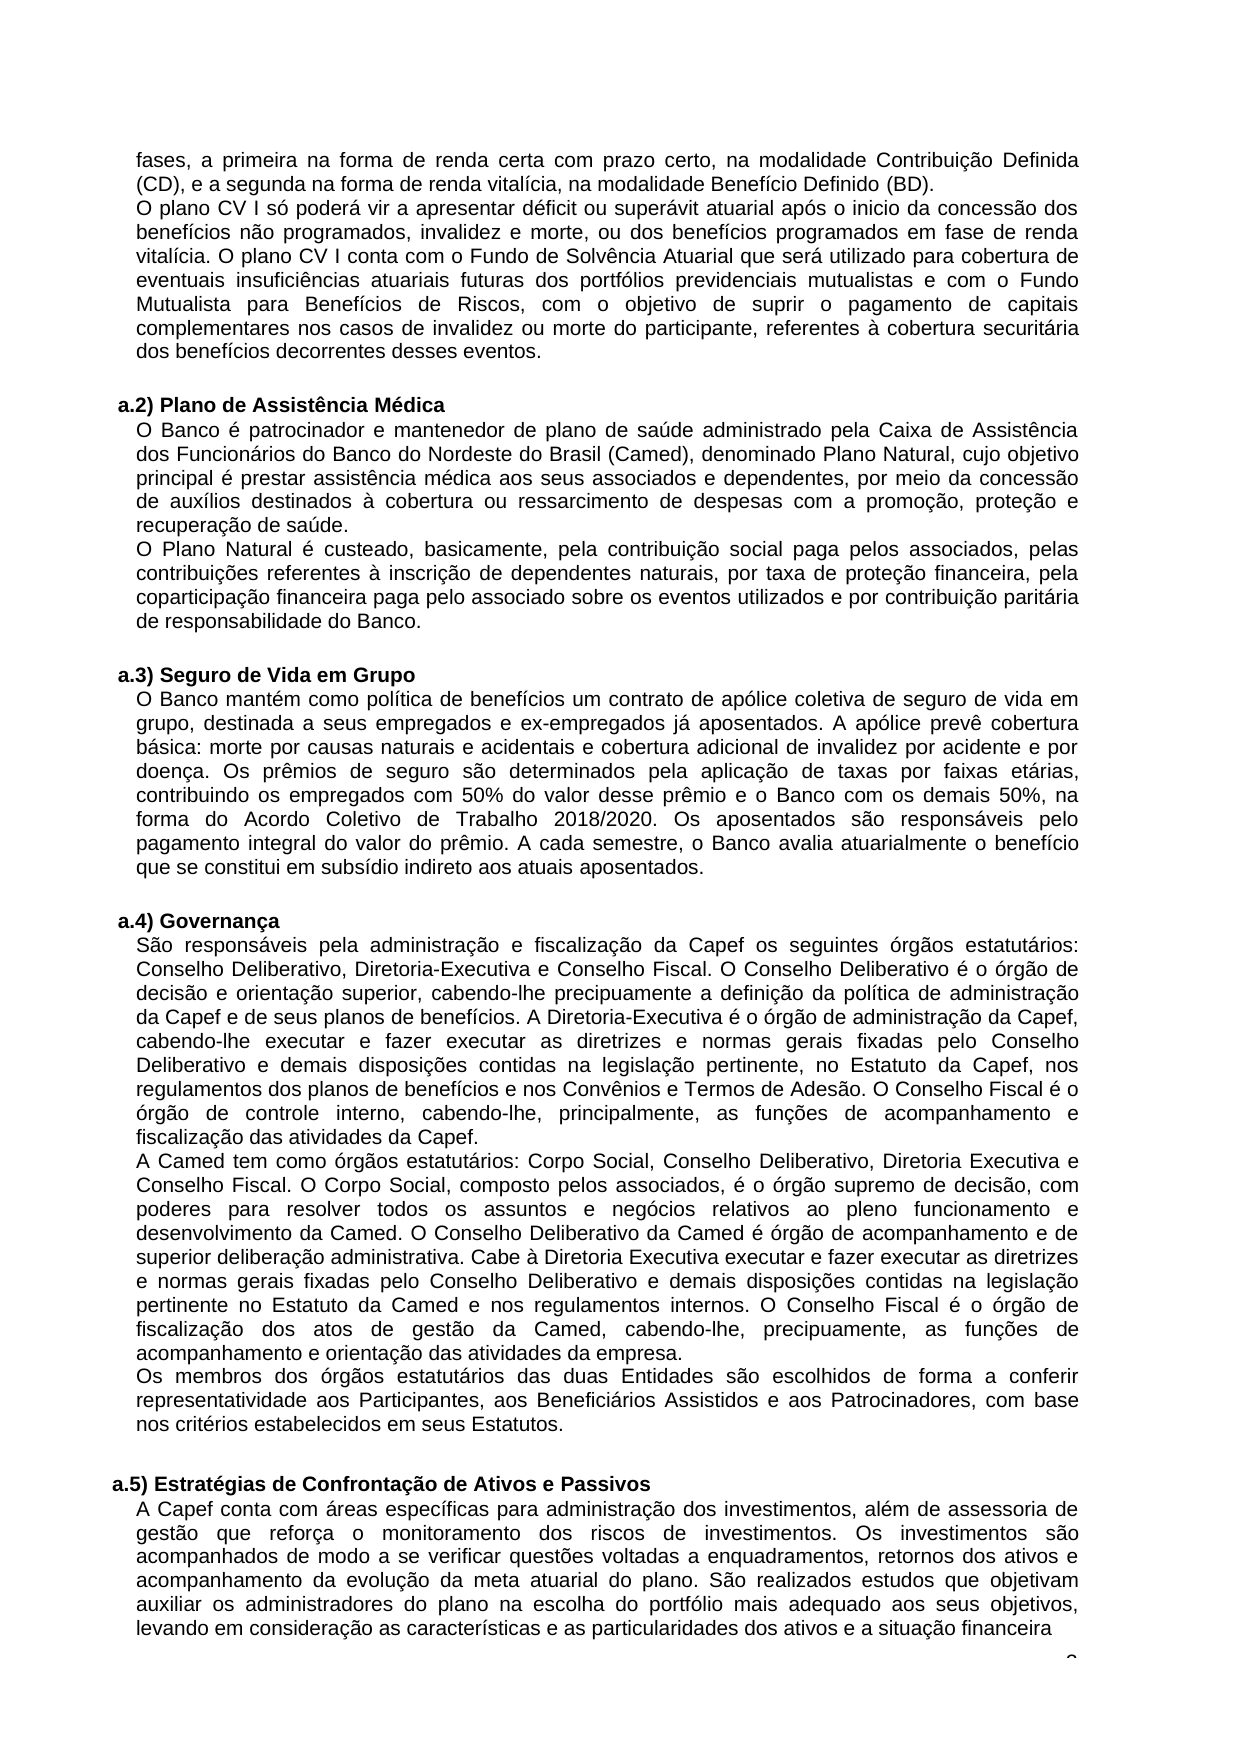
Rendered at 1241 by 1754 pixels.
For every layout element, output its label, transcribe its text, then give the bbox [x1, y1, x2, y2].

subtitle Estratégias de Confrontação de Ativos e Passivos [112, 1472, 1226, 1496]
text A Capef conta com áreas específicas para administração dos investimentos, além de assessoria de gestão que reforça o monitoramento dos riscos de investimentos. Os investimentos são acompanhados de modo a se verificar questões voltadas a enquadramentos, retornos dos ativos e acompanhamento da evolução da meta atuarial do plano. São realizados estudos que objetivam auxiliar os administradores do plano na escolha do portfólio mais adequado aos seus objetivos, levando em consideração as características e as particularidades dos ativos e a situação financeira [136, 1496, 1080, 1640]
text O Plano Natural é custeado, basicamente, pela contribuição social paga pelos associados, pelas contribuições referentes à inscrição de dependentes naturais, por taxa de proteção financeira, pela coparticipação financeira paga pelo associado sobre os eventos utilizados e por contribuição paritária de responsabilidade do Banco. [136, 537, 1080, 633]
text A Camed tem como órgãos estatutários: Corpo Social, Conselho Deliberativo, Diretoria Executiva e Conselho Fiscal. O Corpo Social, composto pelos associados, é o órgão supremo de decisão, com poderes para resolver todos os assuntos e negócios relativos ao pleno funcionamento e desenvolvimento da Camed. O Conselho Deliberativo da Camed é órgão de acompanhamento e de superior deliberação administrativa. Cabe à Diretoria Executiva executar e fazer executar as diretrizes e normas gerais fixadas pelo Conselho Deliberativo e demais disposições contidas na legislação pertinente no Estatuto da Camed e nos regulamentos internos. O Conselho Fiscal é o órgão de fiscalização dos atos de gestão da Camed, cabendo-lhe, precipuamente, as funções de acompanhamento e orientação das atividades da empresa. [136, 1149, 1080, 1364]
subtitle Plano de Assistência Médica [118, 393, 1226, 417]
text Os membros dos órgãos estatutários das duas Entidades são escolhidos de forma a conferir representatividade aos Participantes, aos Beneficiários Assistidos e aos Patrocinadores, com base nos critérios estabelecidos em seus Estatutos. [136, 1364, 1080, 1436]
subtitle Seguro de Vida em Grupo [118, 663, 1226, 687]
subtitle Governança [118, 909, 1226, 933]
text São responsáveis pela administração e fiscalização da Capef os seguintes órgãos estatutários: Conselho Deliberativo, Diretoria-Executiva e Conselho Fiscal. O Conselho Deliberativo é o órgão de decisão e orientação superior, cabendo-lhe precipuamente a definição da política de administração da Capef e de seus planos de benefícios. A Diretoria-Executiva é o órgão de administração da Capef, cabendo-lhe executar e fazer executar as diretrizes e normas gerais fixadas pelo Conselho Deliberativo e demais disposições contidas na legislação pertinente, no Estatuto da Capef, nos regulamentos dos planos de benefícios e nos Convênios e Termos de Adesão. O Conselho Fiscal é o órgão de controle interno, cabendo-lhe, principalmente, as funções de acompanhamento e fiscalização das atividades da Capef. [136, 933, 1080, 1148]
text O plano CV I só poderá vir a apresentar déficit ou superávit atuarial após o inicio da concessão dos benefícios não programados, invalidez e morte, ou dos benefícios programados em fase de renda vitalícia. O plano CV I conta com o Fundo de Solvência Atuarial que será utilizado para cobertura de eventuais insuficiências atuariais futuras dos portfólios previdenciais mutualistas e com o Fundo Mutualista para Benefícios de Riscos, com o objetivo de suprir o pagamento de capitais complementares nos casos de invalidez ou morte do participante, referentes à cobertura securitária dos benefícios decorrentes desses eventos. [136, 196, 1080, 363]
text fases, a primeira na forma de renda certa com prazo certo, na modalidade Contribuição Definida (CD), e a segunda na forma de renda vitalícia, na modalidade Benefício Definido (BD). [136, 148, 1080, 196]
text O Banco mantém como política de benefícios um contrato de apólice coletiva de seguro de vida em grupo, destinada a seus empregados e ex-empregados já aposentados. A apólice prevê cobertura básica: morte por causas naturais e acidentais e cobertura adicional de invalidez por acidente e por doença. Os prêmios de seguro são determinados pela aplicação de taxas por faixas etárias, contribuindo os empregados com 50% do valor desse prêmio e o Banco com os demais 50%, na forma do Acordo Coletivo de Trabalho 2018/2020. Os aposentados são responsáveis pelo pagamento integral do valor do prêmio. A cada semestre, o Banco avalia atuarialmente o benefício que se constitui em subsídio indireto aos atuais aposentados. [136, 687, 1080, 879]
text O Banco é patrocinador e mantenedor de plano de saúde administrado pela Caixa de Assistência dos Funcionários do Banco do Nordeste do Brasil (Camed), denominado Plano Natural, cujo objetivo principal é prestar assistência médica aos seus associados e dependentes, por meio da concessão de auxílios destinados à cobertura ou ressarcimento de despesas com a promoção, proteção e recuperação de saúde. [136, 417, 1080, 537]
